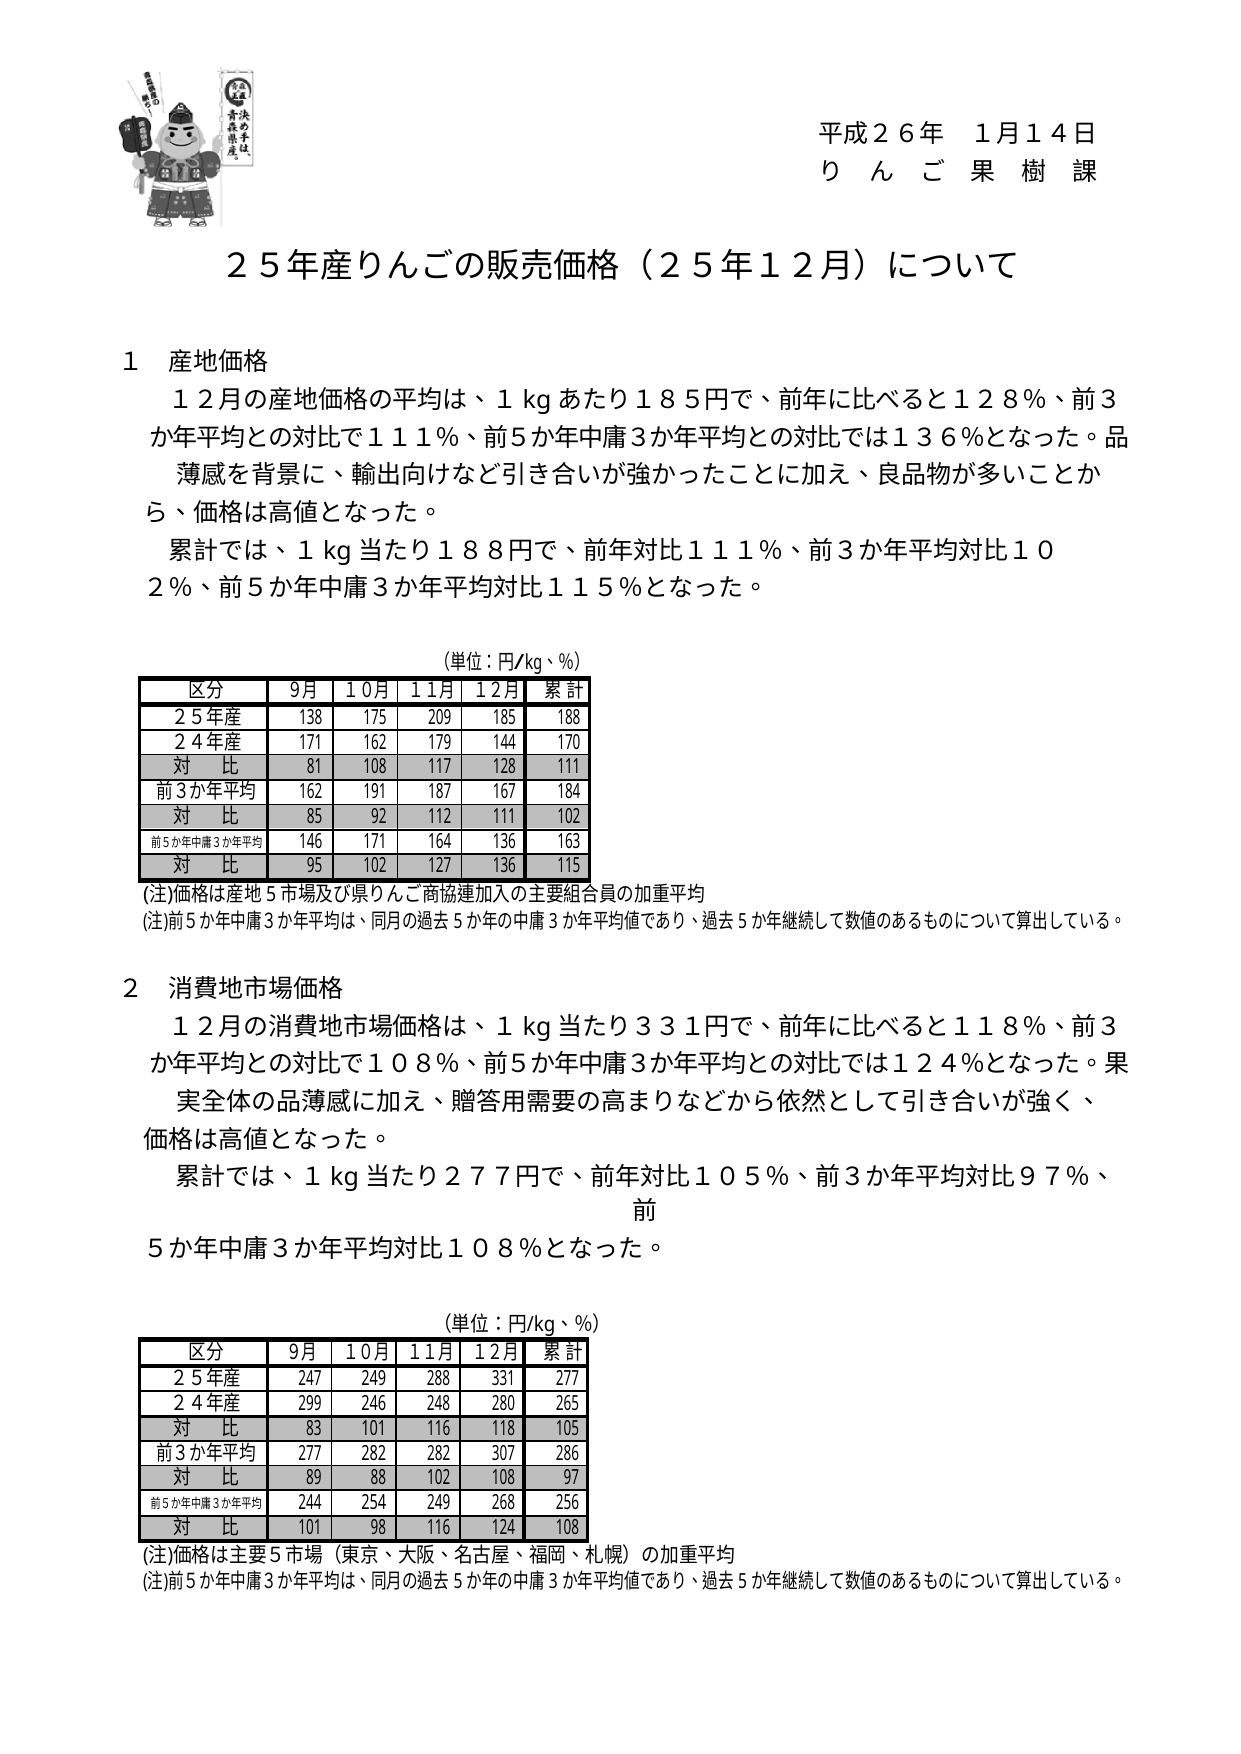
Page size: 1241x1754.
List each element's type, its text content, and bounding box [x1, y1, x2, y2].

table_cell 254 [332, 1491, 395, 1514]
table_cell 127 [398, 855, 461, 878]
table_header １０月 [334, 681, 397, 702]
table_header １２月 [461, 1342, 522, 1363]
table_cell 175 [334, 707, 397, 729]
table_cell 前５か年中庸３か年平均 [141, 1491, 266, 1514]
table_cell 138 [269, 707, 332, 729]
table_cell 209 [398, 707, 461, 729]
table_cell 248 [397, 1392, 459, 1415]
table_cell 171 [269, 731, 332, 754]
subtitle 平成２６年 １月１４日り ん ご 果 樹 課 [818, 116, 1098, 188]
table_cell 187 [398, 781, 461, 803]
table_cell ２５年産 [141, 707, 266, 729]
table_cell 前３か年平均 [141, 1442, 266, 1464]
table_header 区分 [141, 681, 266, 702]
text ら、価格は高値となった。 [143, 495, 1146, 528]
text 累計では、１kg 当たり１８８円で、前年対比１１１％、前３か年平均対比１０２％、前５か年中庸３か年平均対比１１５％となった。 [143, 532, 1129, 604]
text ２ 消費地市場価格 [118, 970, 1146, 1004]
picture [118, 66, 254, 230]
table_cell 288 [397, 1368, 459, 1390]
table_cell 162 [269, 781, 332, 803]
table_cell 124 [461, 1517, 522, 1539]
table_cell 81 [269, 755, 332, 779]
table_header 累 計 [527, 681, 588, 702]
table_cell 101 [332, 1418, 395, 1440]
table_cell 95 [269, 855, 332, 878]
table_cell 282 [397, 1442, 459, 1464]
table_cell 144 [462, 731, 523, 754]
table_cell 280 [461, 1392, 522, 1415]
table_cell 265 [526, 1392, 586, 1415]
table_cell 164 [398, 831, 461, 853]
table_cell 対 比 [141, 1517, 266, 1539]
table_cell 108 [461, 1466, 522, 1489]
table_cell 282 [332, 1442, 395, 1464]
table_cell 286 [526, 1442, 586, 1464]
table_header １１月 [397, 1342, 459, 1363]
table_cell 108 [526, 1517, 586, 1539]
table_cell 307 [461, 1442, 522, 1464]
table_cell 179 [398, 731, 461, 754]
table_cell 136 [462, 855, 523, 878]
table_header 区分 [141, 1342, 266, 1363]
table_header １２月 [462, 681, 523, 702]
table_cell 171 [334, 831, 397, 853]
text ５か年中庸３か年平均対比１０８％となった。 [143, 1231, 1146, 1265]
table_cell 前５か年中庸３か年平均 [141, 831, 266, 853]
table_cell 249 [332, 1368, 395, 1390]
text (注)価格は産地5市場及び県りんご商協連加入の主要組合員の加重平均 [143, 882, 1146, 907]
table_cell 146 [269, 831, 332, 853]
table_cell 92 [334, 805, 397, 828]
table_cell 97 [526, 1466, 586, 1489]
text (注)前５か年中庸３か年平均は、同月の過去5か年の中庸3か年平均値であり、過去5か年継続して数値のあるものについて算出している。 [143, 1567, 1146, 1594]
text (注)価格は主要５市場（東京、大阪、名古屋、福岡、札幌）の加重平均 [143, 1543, 1146, 1567]
table_cell 244 [269, 1491, 331, 1514]
table_cell 299 [269, 1392, 331, 1415]
table_cell 331 [461, 1368, 522, 1390]
table_cell 188 [527, 707, 588, 729]
table_header 累 計 [526, 1342, 586, 1363]
table_cell 268 [461, 1491, 522, 1514]
table_cell 167 [462, 781, 523, 803]
table_cell 247 [269, 1368, 331, 1390]
table_cell 88 [332, 1466, 395, 1489]
table_header １０月 [332, 1342, 395, 1363]
table_cell ２４年産 [141, 1392, 266, 1415]
table_cell 185 [462, 707, 523, 729]
table_cell 前３か年平均 [141, 781, 266, 803]
table_header １１月 [398, 681, 461, 702]
table_cell 85 [269, 805, 332, 828]
text 累計では、１kg 当たり２７７円で、前年対比１０５％、前３か年平均対比９７％、前 [164, 1159, 1126, 1227]
table_cell 102 [334, 855, 397, 878]
table_cell 116 [397, 1418, 459, 1440]
text １２月の消費地市場価格は、１kg 当たり３３１円で、前年に比べると１１８％、前３ か年平均との対比で１０８％、前５か年中庸３か年平均との対比では１２４％となった。果実全体の品薄感に加え、贈答用需要の高まりなどから依然として引き合いが強く、 [143, 1008, 1135, 1118]
table_cell 184 [527, 781, 588, 803]
text 価格は高値となった。 [143, 1121, 1146, 1155]
table_cell ２５年産 [141, 1368, 266, 1390]
table_cell 191 [334, 781, 397, 803]
table_cell 101 [269, 1517, 331, 1539]
table_cell 163 [527, 831, 588, 853]
table_cell 対 比 [141, 1466, 266, 1489]
text ２５年産りんごの販売価格（２５年１２月）について [220, 242, 1146, 288]
table_cell 対 比 [141, 805, 266, 828]
table_cell 108 [334, 755, 397, 779]
table_cell 136 [462, 831, 523, 853]
text (注)前５か年中庸３か年平均は、同月の過去5か年の中庸3か年平均値であり、過去5か年継続して数値のあるものについて算出している。 [143, 907, 1146, 934]
text （単位：円/kg、％） [434, 647, 1146, 676]
table_cell 116 [397, 1517, 459, 1539]
table_cell 128 [462, 755, 523, 779]
table_cell 対 比 [141, 755, 266, 779]
table_cell 162 [334, 731, 397, 754]
table_cell ２４年産 [141, 731, 266, 754]
table_cell 102 [397, 1466, 459, 1489]
table_cell 112 [398, 805, 461, 828]
table_cell 246 [332, 1392, 395, 1415]
table_cell 105 [526, 1418, 586, 1440]
table_cell 115 [527, 855, 588, 878]
table_header ９月 [269, 1342, 331, 1363]
table_cell 対 比 [141, 1418, 266, 1440]
table_cell 111 [462, 805, 523, 828]
subtitle １ 産地価格 [118, 344, 1146, 378]
text （単位：円/kg、％） [433, 1309, 1146, 1337]
table_cell 117 [398, 755, 461, 779]
table_cell 83 [269, 1418, 331, 1440]
table_cell 256 [526, 1491, 586, 1514]
table_cell 277 [526, 1368, 586, 1390]
table_cell 89 [269, 1466, 331, 1489]
table_cell 98 [332, 1517, 395, 1539]
table_cell 118 [461, 1418, 522, 1440]
table_cell 249 [397, 1491, 459, 1514]
table_cell 277 [269, 1442, 331, 1464]
table_cell 対 比 [141, 855, 266, 878]
table_cell 170 [527, 731, 588, 754]
text １２月の産地価格の平均は、１kg あたり１８５円で、前年に比べると１２８％、前３ か年平均との対比で１１１％、前５か年中庸３か年平均との対比では１３６％となった。品薄感を背景に、輸出向けなど引き合いが強かったことに加え、良品物が多いことか [143, 382, 1135, 491]
table_header ９月 [269, 681, 332, 702]
table_cell 111 [527, 755, 588, 779]
table_cell 102 [527, 805, 588, 828]
